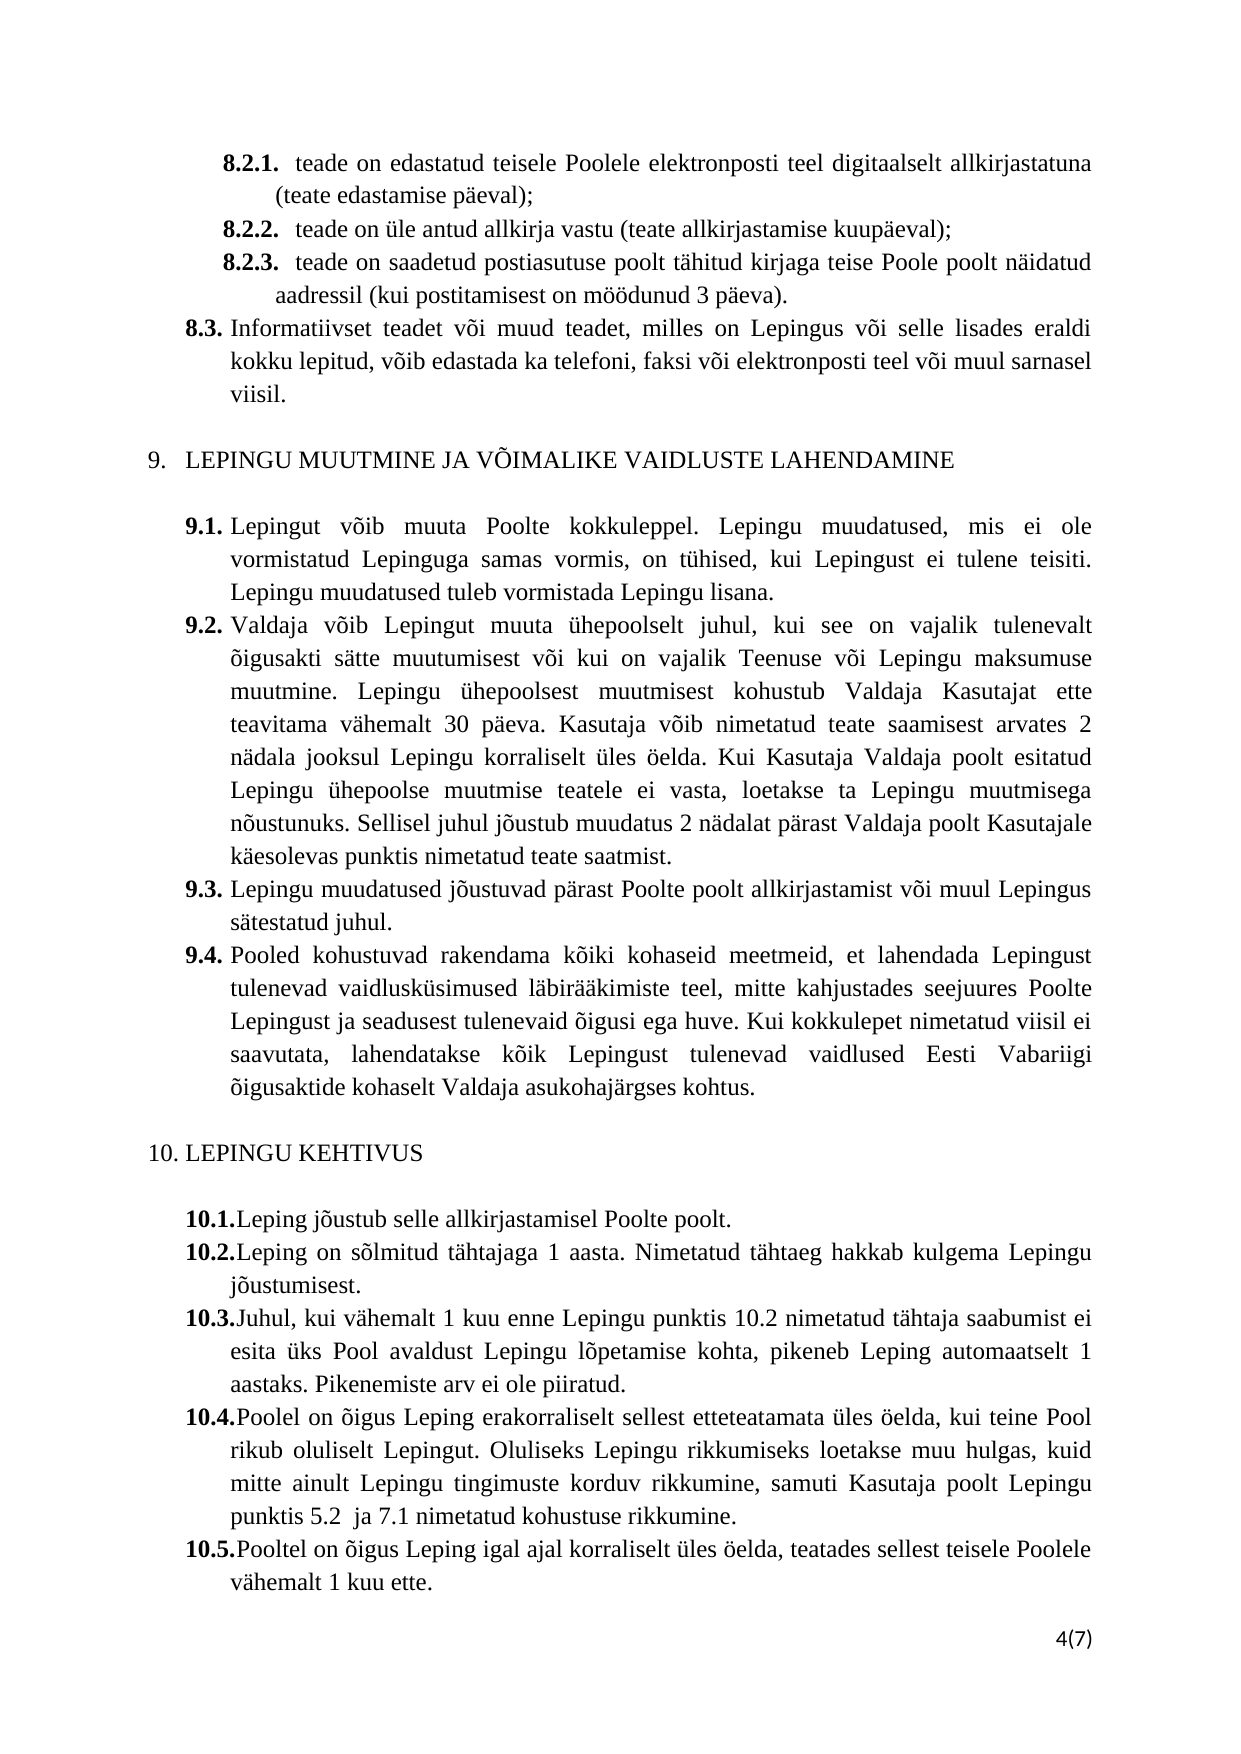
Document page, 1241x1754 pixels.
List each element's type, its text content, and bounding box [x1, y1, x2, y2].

list Poolel on õigus Leping erakorraliselt sellest etteteatamata üles öelda, kui teine Pool rikub oluliselt Lepingut. Oluliseks Lepingu rikkumiseks loetakse muu hulgas, kuid mitte ainult Lepingu tingimuste korduv rikkumine, samuti Kasutaja poolt Lepingu punktis 5.2 ja 7.1 nimetatud kohustuse rikkumine. [185, 1402, 1093, 1530]
list LEPINGU MUUTMINE JA VÕIMALIKE VAIDLUSTE LAHENDAMINE [148, 445, 1093, 473]
list Pooltel on õigus Leping igal ajal korraliselt üles öelda, teatades sellest teisele Poolele vähemalt 1 kuu ette. [185, 1534, 1093, 1596]
list teade on üle antud allkirja vastu (teate allkirjastamise kuupäeval); [223, 214, 1093, 242]
list teade on saadetud postiasutuse poolt tähitud kirjaga teise Poole poolt näidatud aadressil (kui postitamisest on möödunud 3 päeva). [223, 247, 1093, 308]
list Valdaja võib Lepingut muuta ühepoolselt juhul, kui see on vajalik tulenevalt õigusakti sätte muutumisest või kui on vajalik Teenuse või Lepingu maksumuse muutmine. Lepingu ühepoolsest muutmisest kohustub Valdaja Kasutajat ette teavitama vähemalt 30 päeva. Kasutaja võib nimetatud teate saamisest arvates 2 nädala jooksul Lepingu korraliselt üles öelda. Kui Kasutaja Valdaja poolt esitatud Lepingu ühepoolse muutmise teatele ei vasta, loetakse ta Lepingu muutmisega nõustunuks. Sellisel juhul jõustub muudatus 2 nädalat pärast Valdaja poolt Kasutajale käesolevas punktis nimetatud teate saatmist. [185, 610, 1093, 870]
list Lepingu muudatused jõustuvad pärast Poolte poolt allkirjastamist või muul Lepingus sätestatud juhul. [185, 874, 1093, 936]
list teade on edastatud teisele Poolele elektronposti teel digitaalselt allkirjastatuna (teate edastamise päeval); [223, 148, 1093, 209]
list Leping jõustub selle allkirjastamisel Poolte poolt. [185, 1204, 1093, 1233]
list Leping on sõlmitud tähtajaga 1 aasta. Nimetatud tähtaeg hakkab kulgema Lepingu jõustumisest. [185, 1237, 1093, 1299]
list Pooled kohustuvad rakendama kõiki kohaseid meetmeid, et lahendada Lepingust tulenevad vaidlusküsimused läbirääkimiste teel, mitte kahjustades seejuures Poolte Lepingust ja seadusest tulenevaid õigusi ega huve. Kui kokkulepet nimetatud viisil ei saavutata, lahendatakse kõik Lepingust tulenevad vaidlused Eesti Vabariigi õigusaktide kohaselt Valdaja asukohajärgses kohtus. [185, 940, 1093, 1101]
list Juhul, kui vähemalt 1 kuu enne Lepingu punktis 10.2 nimetatud tähtaja saabumist ei esita üks Pool avaldust Lepingu lõpetamise kohta, pikeneb Leping automaatselt 1 aastaks. Pikenemiste arv ei ole piiratud. [185, 1303, 1093, 1398]
list LEPINGU KEHTIVUS [148, 1138, 1093, 1167]
list Lepingut võib muuta Poolte kokkuleppel. Lepingu muudatused, mis ei ole vormistatud Lepinguga samas vormis, on tühised, kui Lepingust ei tulene teisiti. Lepingu muudatused tuleb vormistada Lepingu lisana. [185, 511, 1093, 606]
list Informatiivset teadet või muud teadet, milles on Lepingus või selle lisades eraldi kokku lepitud, võib edastada ka telefoni, faksi või elektronposti teel või muul sarnasel viisil. [185, 313, 1093, 407]
